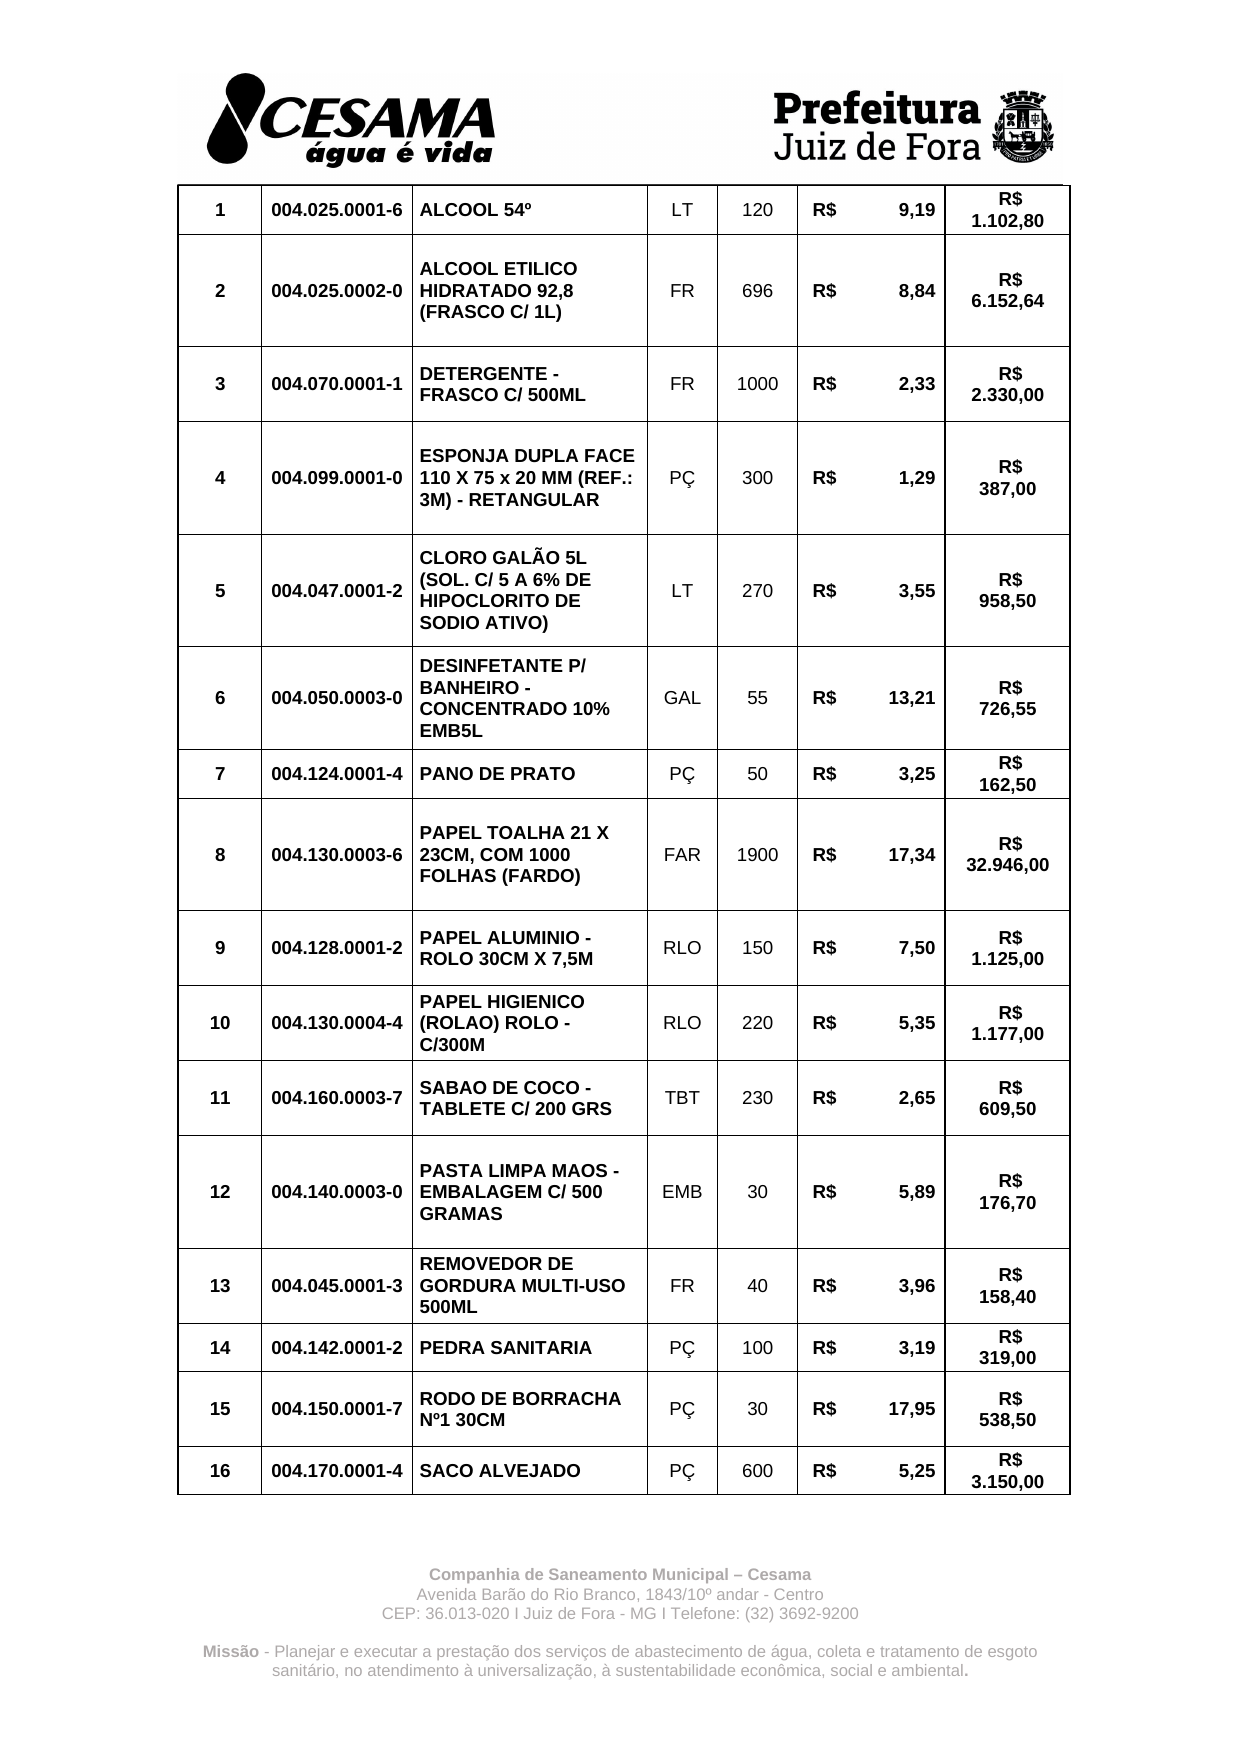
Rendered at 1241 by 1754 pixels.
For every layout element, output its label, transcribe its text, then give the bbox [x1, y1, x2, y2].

table_cell FAR [648, 799, 717, 910]
table_cell R$ 17,34 [798, 799, 944, 910]
table_cell 220 [718, 986, 797, 1060]
table_cell SABAO DE COCO - TABLETE C/ 200 GRS [413, 1061, 647, 1135]
table_cell PEDRA SANITARIA [413, 1324, 647, 1371]
table_cell PANO DE PRATO [413, 750, 647, 797]
table_cell R$ 387,00 [946, 422, 1069, 533]
table_cell R$ 609,50 [946, 1061, 1069, 1135]
table_cell 1 [179, 186, 261, 233]
table_cell R$ 1.102,80 [946, 186, 1069, 233]
table_cell LT [648, 535, 717, 646]
table_cell 16 [179, 1447, 261, 1494]
table_cell R$ 17,95 [798, 1372, 944, 1446]
table_cell R$ 176,70 [946, 1136, 1069, 1247]
table_cell R$ 5,25 [798, 1447, 944, 1494]
table_cell 004.140.0003-0 [262, 1136, 412, 1247]
table_cell 14 [179, 1324, 261, 1371]
table_cell 10 [179, 986, 261, 1060]
table_cell 004.050.0003-0 [262, 647, 412, 749]
table_cell R$ 958,50 [946, 535, 1069, 646]
table_cell RLO [648, 986, 717, 1060]
table_cell SACO ALVEJADO [413, 1447, 647, 1494]
table_cell 300 [718, 422, 797, 533]
table_cell 004.130.0003-6 [262, 799, 412, 910]
table_cell 4 [179, 422, 261, 533]
table_cell 1900 [718, 799, 797, 910]
table_cell PÇ [648, 1372, 717, 1446]
table_cell 230 [718, 1061, 797, 1135]
table_cell ALCOOL ETILICO HIDRATADO 92,8 (FRASCO C/ 1L) [413, 235, 647, 346]
table_cell PÇ [648, 750, 717, 797]
table_cell 12 [179, 1136, 261, 1247]
table_cell 15 [179, 1372, 261, 1446]
table_cell R$ 538,50 [946, 1372, 1069, 1446]
table_cell 3 [179, 347, 261, 421]
table_cell 120 [718, 186, 797, 233]
table_cell FR [648, 235, 717, 346]
table_cell PÇ [648, 1447, 717, 1494]
table_cell 6 [179, 647, 261, 749]
table_cell R$ 1.177,00 [946, 986, 1069, 1060]
table_cell R$ 13,21 [798, 647, 944, 749]
picture [177, 73, 1063, 185]
table_cell 004.150.0001-7 [262, 1372, 412, 1446]
table_cell R$ 3,96 [798, 1249, 944, 1322]
table_cell 9 [179, 911, 261, 985]
table_cell R$ 3,25 [798, 750, 944, 797]
table_cell R$ 3,19 [798, 1324, 944, 1371]
table_cell R$ 319,00 [946, 1324, 1069, 1371]
table_cell 004.025.0002-0 [262, 235, 412, 346]
table_cell PAPEL ALUMINIO - ROLO 30CM X 7,5M [413, 911, 647, 985]
table_cell R$ 726,55 [946, 647, 1069, 749]
table_cell EMB [648, 1136, 717, 1247]
table_cell 004.124.0001-4 [262, 750, 412, 797]
table_cell 270 [718, 535, 797, 646]
table_cell 50 [718, 750, 797, 797]
table_cell R$ 7,50 [798, 911, 944, 985]
table_cell FR [648, 347, 717, 421]
table_cell 40 [718, 1249, 797, 1322]
table_cell 696 [718, 235, 797, 346]
table_cell PAPEL HIGIENICO (ROLAO) ROLO - C/300M [413, 986, 647, 1060]
table_cell R$ 1,29 [798, 422, 944, 533]
table_cell ESPONJA DUPLA FACE 110 X 75 x 20 MM (REF.: 3M) - RETANGULAR [413, 422, 647, 533]
table_cell R$ 3,55 [798, 535, 944, 646]
table_cell 004.070.0001-1 [262, 347, 412, 421]
table_cell R$ 32.946,00 [946, 799, 1069, 910]
table_cell 13 [179, 1249, 261, 1322]
table_cell PASTA LIMPA MAOS - EMBALAGEM C/ 500 GRAMAS [413, 1136, 647, 1247]
table_cell 004.170.0001-4 [262, 1447, 412, 1494]
table_cell 004.130.0004-4 [262, 986, 412, 1060]
table_cell R$ 158,40 [946, 1249, 1069, 1322]
table_cell R$ 6.152,64 [946, 235, 1069, 346]
table_cell 004.142.0001-2 [262, 1324, 412, 1371]
table_cell 004.047.0001-2 [262, 535, 412, 646]
table_cell LT [648, 186, 717, 233]
table_cell 004.025.0001-6 [262, 186, 412, 233]
table_cell R$ 9,19 [798, 186, 944, 233]
table_cell 1000 [718, 347, 797, 421]
table_cell ALCOOL 54º [413, 186, 647, 233]
table_cell 004.160.0003-7 [262, 1061, 412, 1135]
table_cell 150 [718, 911, 797, 985]
table_cell RLO [648, 911, 717, 985]
table_cell 30 [718, 1136, 797, 1247]
table_cell PÇ [648, 422, 717, 533]
table_cell PÇ [648, 1324, 717, 1371]
table_cell R$ 5,35 [798, 986, 944, 1060]
table_cell 004.045.0001-3 [262, 1249, 412, 1322]
table_cell FR [648, 1249, 717, 1322]
table_cell 600 [718, 1447, 797, 1494]
table_cell 55 [718, 647, 797, 749]
table_cell R$ 2,65 [798, 1061, 944, 1135]
table_cell 100 [718, 1324, 797, 1371]
table_cell 11 [179, 1061, 261, 1135]
table_cell GAL [648, 647, 717, 749]
table_cell R$ 3.150,00 [946, 1447, 1069, 1494]
table_cell R$ 2,33 [798, 347, 944, 421]
table_cell 2 [179, 235, 261, 346]
table_cell TBT [648, 1061, 717, 1135]
table_cell DESINFETANTE P/ BANHEIRO - CONCENTRADO 10% EMB5L [413, 647, 647, 749]
table_cell 7 [179, 750, 261, 797]
table_cell R$ 8,84 [798, 235, 944, 346]
table_cell R$ 162,50 [946, 750, 1069, 797]
table_cell 004.099.0001-0 [262, 422, 412, 533]
table_cell 30 [718, 1372, 797, 1446]
table_cell DETERGENTE - FRASCO C/ 500ML [413, 347, 647, 421]
table_cell R$ 1.125,00 [946, 911, 1069, 985]
table_cell R$ 2.330,00 [946, 347, 1069, 421]
table_cell CLORO GALÃO 5L (SOL. C/ 5 A 6% DE HIPOCLORITO DE SODIO ATIVO) [413, 535, 647, 646]
table_cell 8 [179, 799, 261, 910]
table_cell 5 [179, 535, 261, 646]
table_cell RODO DE BORRACHA Nº1 30CM [413, 1372, 647, 1446]
table_cell R$ 5,89 [798, 1136, 944, 1247]
table_cell PAPEL TOALHA 21 X 23CM, COM 1000 FOLHAS (FARDO) [413, 799, 647, 910]
table_cell 004.128.0001-2 [262, 911, 412, 985]
table_cell REMOVEDOR DE GORDURA MULTI-USO 500ML [413, 1249, 647, 1322]
